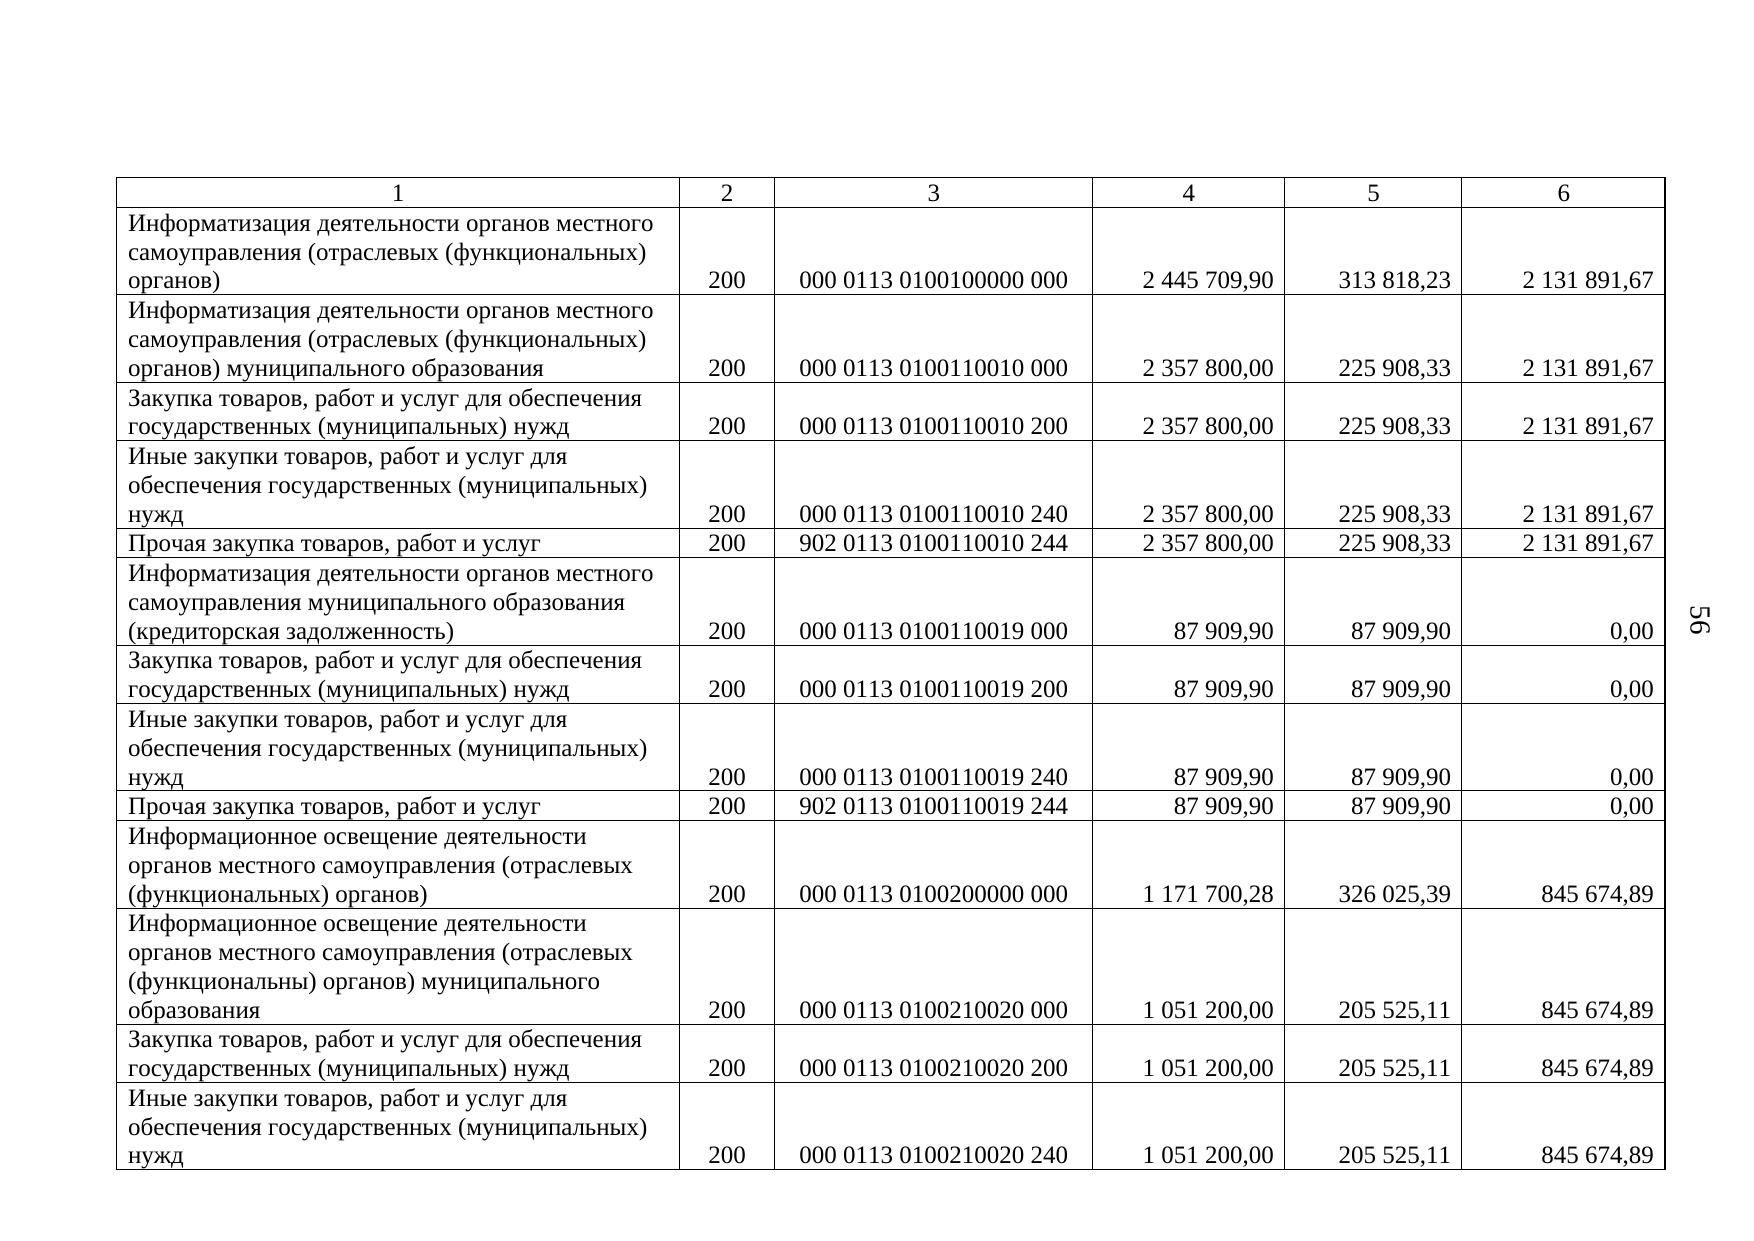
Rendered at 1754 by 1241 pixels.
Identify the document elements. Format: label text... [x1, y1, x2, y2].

table_cell 205 525,11 [1285, 1025, 1461, 1082]
table_cell 1 051 200,00 [1093, 1025, 1284, 1082]
table_cell 200 [680, 821, 774, 907]
table_cell 200 [680, 646, 774, 703]
table_cell 225 908,33 [1285, 295, 1461, 382]
table_cell 87 909,90 [1093, 646, 1284, 703]
table_cell Прочая закупка товаров, работ и услуг [117, 529, 679, 557]
table_cell 87 909,90 [1285, 558, 1461, 644]
table_cell 205 525,11 [1285, 909, 1461, 1023]
table_cell Закупка товаров, работ и услуг для обеспечения государственных (муниципальных) нужд [117, 646, 679, 703]
table_header 3 [775, 178, 1092, 207]
table_cell 225 908,33 [1285, 441, 1461, 527]
table_cell Иные закупки товаров, работ и услуг для обеспечения государственных (муниципальных) нужд [117, 704, 679, 790]
table_cell Информатизация деятельности органов местного самоуправления (отраслевых (функциональных) органов) муниципального образования [117, 295, 679, 382]
table_cell 0,00 [1462, 646, 1664, 703]
table_cell 200 [680, 1025, 774, 1082]
table_header 5 [1285, 178, 1461, 207]
table_cell 2 131 891,67 [1462, 529, 1664, 557]
table_cell Закупка товаров, работ и услуг для обеспечения государственных (муниципальных) нужд [117, 1025, 679, 1082]
table_header 2 [680, 178, 774, 207]
table_cell 2 131 891,67 [1462, 208, 1664, 294]
table_cell 200 [680, 529, 774, 557]
table_cell 200 [680, 791, 774, 820]
table_cell 000 0113 0100210020 200 [775, 1025, 1092, 1082]
table_cell Информатизация деятельности органов местного самоуправления муниципального образования (кредиторская задолженность) [117, 558, 679, 644]
table_cell 87 909,90 [1093, 791, 1284, 820]
table_cell 000 0113 0100210020 000 [775, 909, 1092, 1023]
table_cell 2 357 800,00 [1093, 441, 1284, 527]
table_cell 2 357 800,00 [1093, 383, 1284, 440]
table_cell 000 0113 0100110019 200 [775, 646, 1092, 703]
table_cell 0,00 [1462, 558, 1664, 644]
table_cell 1 051 200,00 [1093, 1083, 1284, 1169]
table_cell 000 0113 0100210020 240 [775, 1083, 1092, 1169]
table_cell 845 674,89 [1462, 909, 1664, 1023]
table_cell 845 674,89 [1462, 1083, 1664, 1169]
table_header 4 [1093, 178, 1284, 207]
table_cell 000 0113 0100110019 000 [775, 558, 1092, 644]
table_cell 87 909,90 [1093, 704, 1284, 790]
table_header 1 [117, 178, 679, 207]
table_cell 225 908,33 [1285, 529, 1461, 557]
table_cell 2 357 800,00 [1093, 295, 1284, 382]
table_cell Закупка товаров, работ и услуг для обеспечения государственных (муниципальных) нужд [117, 383, 679, 440]
table_cell Иные закупки товаров, работ и услуг для обеспечения государственных (муниципальных) нужд [117, 1083, 679, 1169]
table_cell 200 [680, 704, 774, 790]
table_cell 1 051 200,00 [1093, 909, 1284, 1023]
table_cell 2 357 800,00 [1093, 529, 1284, 557]
table_cell 87 909,90 [1285, 791, 1461, 820]
table_header 6 [1462, 178, 1664, 207]
table_cell 000 0113 0100200000 000 [775, 821, 1092, 907]
table_cell 2 131 891,67 [1462, 295, 1664, 382]
table_cell 313 818,23 [1285, 208, 1461, 294]
table_cell 87 909,90 [1093, 558, 1284, 644]
table_cell 200 [680, 558, 774, 644]
table_cell Информационное освещение деятельности органов местного самоуправления (отраслевых (функциональны) органов) муниципального образования [117, 909, 679, 1023]
table_cell 000 0113 0100110010 240 [775, 441, 1092, 527]
table_cell 225 908,33 [1285, 383, 1461, 440]
table_cell 845 674,89 [1462, 821, 1664, 907]
table_cell 000 0113 0100110010 000 [775, 295, 1092, 382]
table_cell Информатизация деятельности органов местного самоуправления (отраслевых (функциональных) органов) [117, 208, 679, 294]
table_cell 000 0113 0100100000 000 [775, 208, 1092, 294]
table_cell 0,00 [1462, 791, 1664, 820]
table_cell 200 [680, 208, 774, 294]
table_cell 326 025,39 [1285, 821, 1461, 907]
table_cell 200 [680, 1083, 774, 1169]
table_cell 200 [680, 909, 774, 1023]
table_cell 902 0113 0100110019 244 [775, 791, 1092, 820]
table_cell 000 0113 0100110010 200 [775, 383, 1092, 440]
table_cell Информационное освещение деятельности органов местного самоуправления (отраслевых (функциональных) органов) [117, 821, 679, 907]
table_cell 205 525,11 [1285, 1083, 1461, 1169]
table_cell 2 131 891,67 [1462, 441, 1664, 527]
table_cell 0,00 [1462, 704, 1664, 790]
table_cell 1 171 700,28 [1093, 821, 1284, 907]
table_cell 2 131 891,67 [1462, 383, 1664, 440]
table_cell 845 674,89 [1462, 1025, 1664, 1082]
table_cell Иные закупки товаров, работ и услуг для обеспечения государственных (муниципальных) нужд [117, 441, 679, 527]
table_cell 87 909,90 [1285, 704, 1461, 790]
table_cell Прочая закупка товаров, работ и услуг [117, 791, 679, 820]
table_cell 902 0113 0100110010 244 [775, 529, 1092, 557]
table_cell 87 909,90 [1285, 646, 1461, 703]
table_cell 200 [680, 441, 774, 527]
table_cell 200 [680, 295, 774, 382]
table_cell 2 445 709,90 [1093, 208, 1284, 294]
table_cell 000 0113 0100110019 240 [775, 704, 1092, 790]
table_cell 200 [680, 383, 774, 440]
